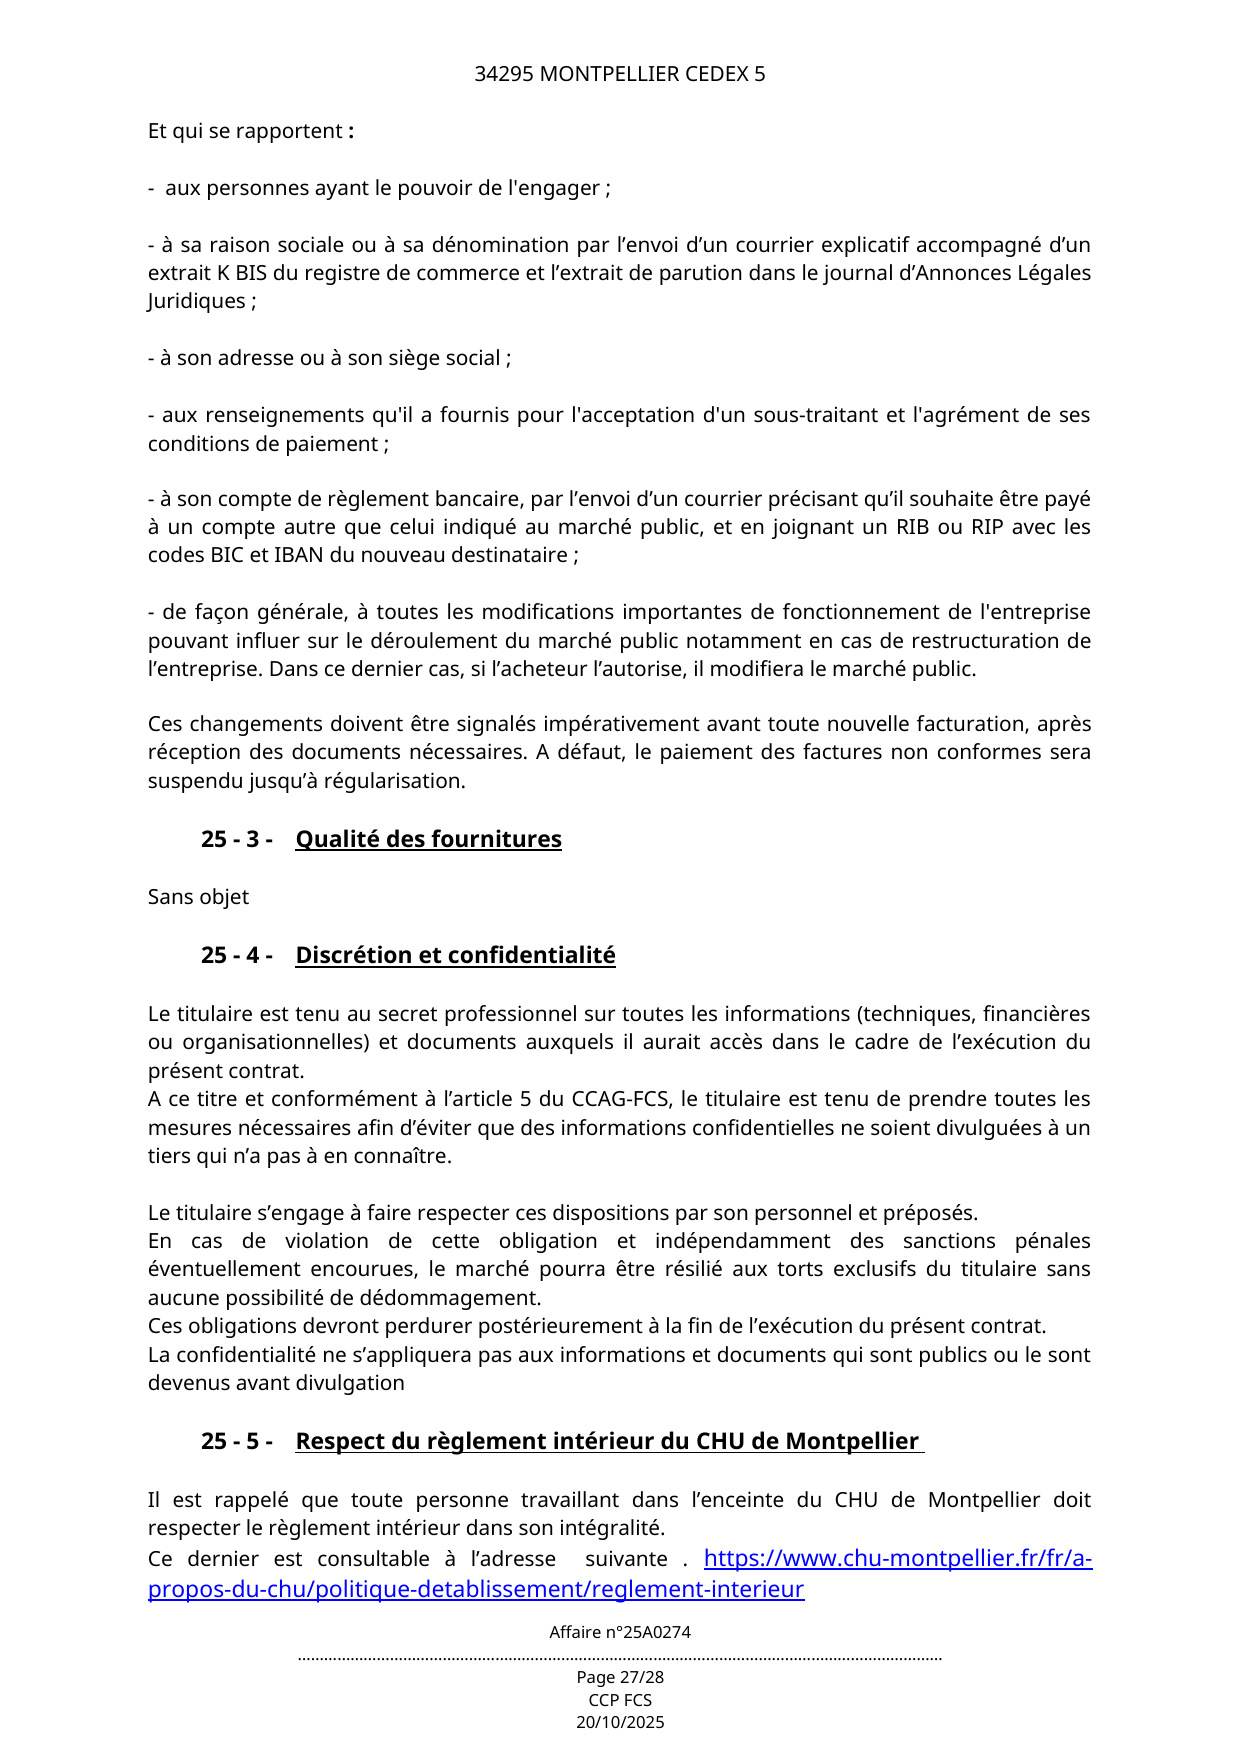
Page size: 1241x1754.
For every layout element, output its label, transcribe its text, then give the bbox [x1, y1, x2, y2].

text Sans objet [148, 882, 1093, 911]
list En cas de violation de cette obligation et indépendamment des sanctions pénales éventuellement encourues, le marché pourra être résilié aux torts exclusifs du titulaire sans aucune possibilité de dédommagement. [148, 1226, 1093, 1311]
list Le titulaire s’engage à faire respecter ces dispositions par son personnel et préposés. [148, 1198, 1093, 1226]
text 34295 MONTPELLIER CEDEX 5 [148, 59, 1093, 88]
list Le titulaire est tenu au secret professionnel sur toutes les informations (techniques, financières ou organisationnelles) et documents auxquels il aurait accès dans le cadre de l’exécution du présent contrat. [148, 999, 1093, 1084]
subtitle Qualité des fournitures [201, 823, 1093, 854]
subtitle Discrétion et confidentialité [201, 939, 1093, 971]
subtitle Respect du règlement intérieur du CHU de Montpellier [201, 1425, 1093, 1456]
text - à son compte de règlement bancaire, par l’envoi d’un courrier précisant qu’il souhaite être payé à un compte autre que celui indiqué au marché public, et en joignant un RIB ou RIP avec les codes BIC et IBAN du nouveau destinataire ; [148, 457, 1093, 569]
text Et qui se rapportent : [148, 116, 1093, 144]
list Ces obligations devront perdurer postérieurement à la fin de l’exécution du présent contrat. [148, 1311, 1093, 1340]
list A ce titre et conformément à l’article 5 du CCAG-FCS, le titulaire est tenu de prendre toutes les mesures nécessaires afin d’éviter que des informations confidentielles ne soient divulguées à un tiers qui n’a pas à en connaître. [148, 1084, 1093, 1170]
text La confidentialité ne s’appliquera pas aux informations et documents qui sont publics ou le sont devenus avant divulgation [148, 1340, 1093, 1397]
text - à sa raison sociale ou à sa dénomination par l’envoi d’un courrier explicatif accompagné d’un extrait K BIS du registre de commerce et l’extrait de parution dans le journal d’Annonces Légales Juridiques ; [148, 201, 1093, 315]
text Ces changements doivent être signalés impérativement avant toute nouvelle facturation, après réception des documents nécessaires. A défaut, le paiement des factures non conformes sera suspendu jusqu’à régularisation. [148, 709, 1093, 794]
text Ce dernier est consultable à l’adresse suivante . https://www.chu-montpellier.fr/fr/a-propos-du-chu/politique-detablissement/reglement-interieur [148, 1542, 1093, 1604]
text - à son adresse ou à son siège social ; [148, 315, 1093, 372]
text - de façon générale, à toutes les modifications importantes de fonctionnement de l'entreprise pouvant influer sur le déroulement du marché public notamment en cas de restructuration de l’entreprise. Dans ce dernier cas, si l’acheteur l’autorise, il modifiera le marché public. [148, 569, 1093, 683]
text - aux personnes ayant le pouvoir de l'engager ; [148, 144, 1093, 201]
text - aux renseignements qu'il a fournis pour l'acceptation d'un sous-traitant et l'agrément de ses conditions de paiement ; [148, 372, 1093, 457]
text Il est rappelé que toute personne travaillant dans l’enceinte du CHU de Montpellier doit respecter le règlement intérieur dans son intégralité. [148, 1485, 1093, 1542]
